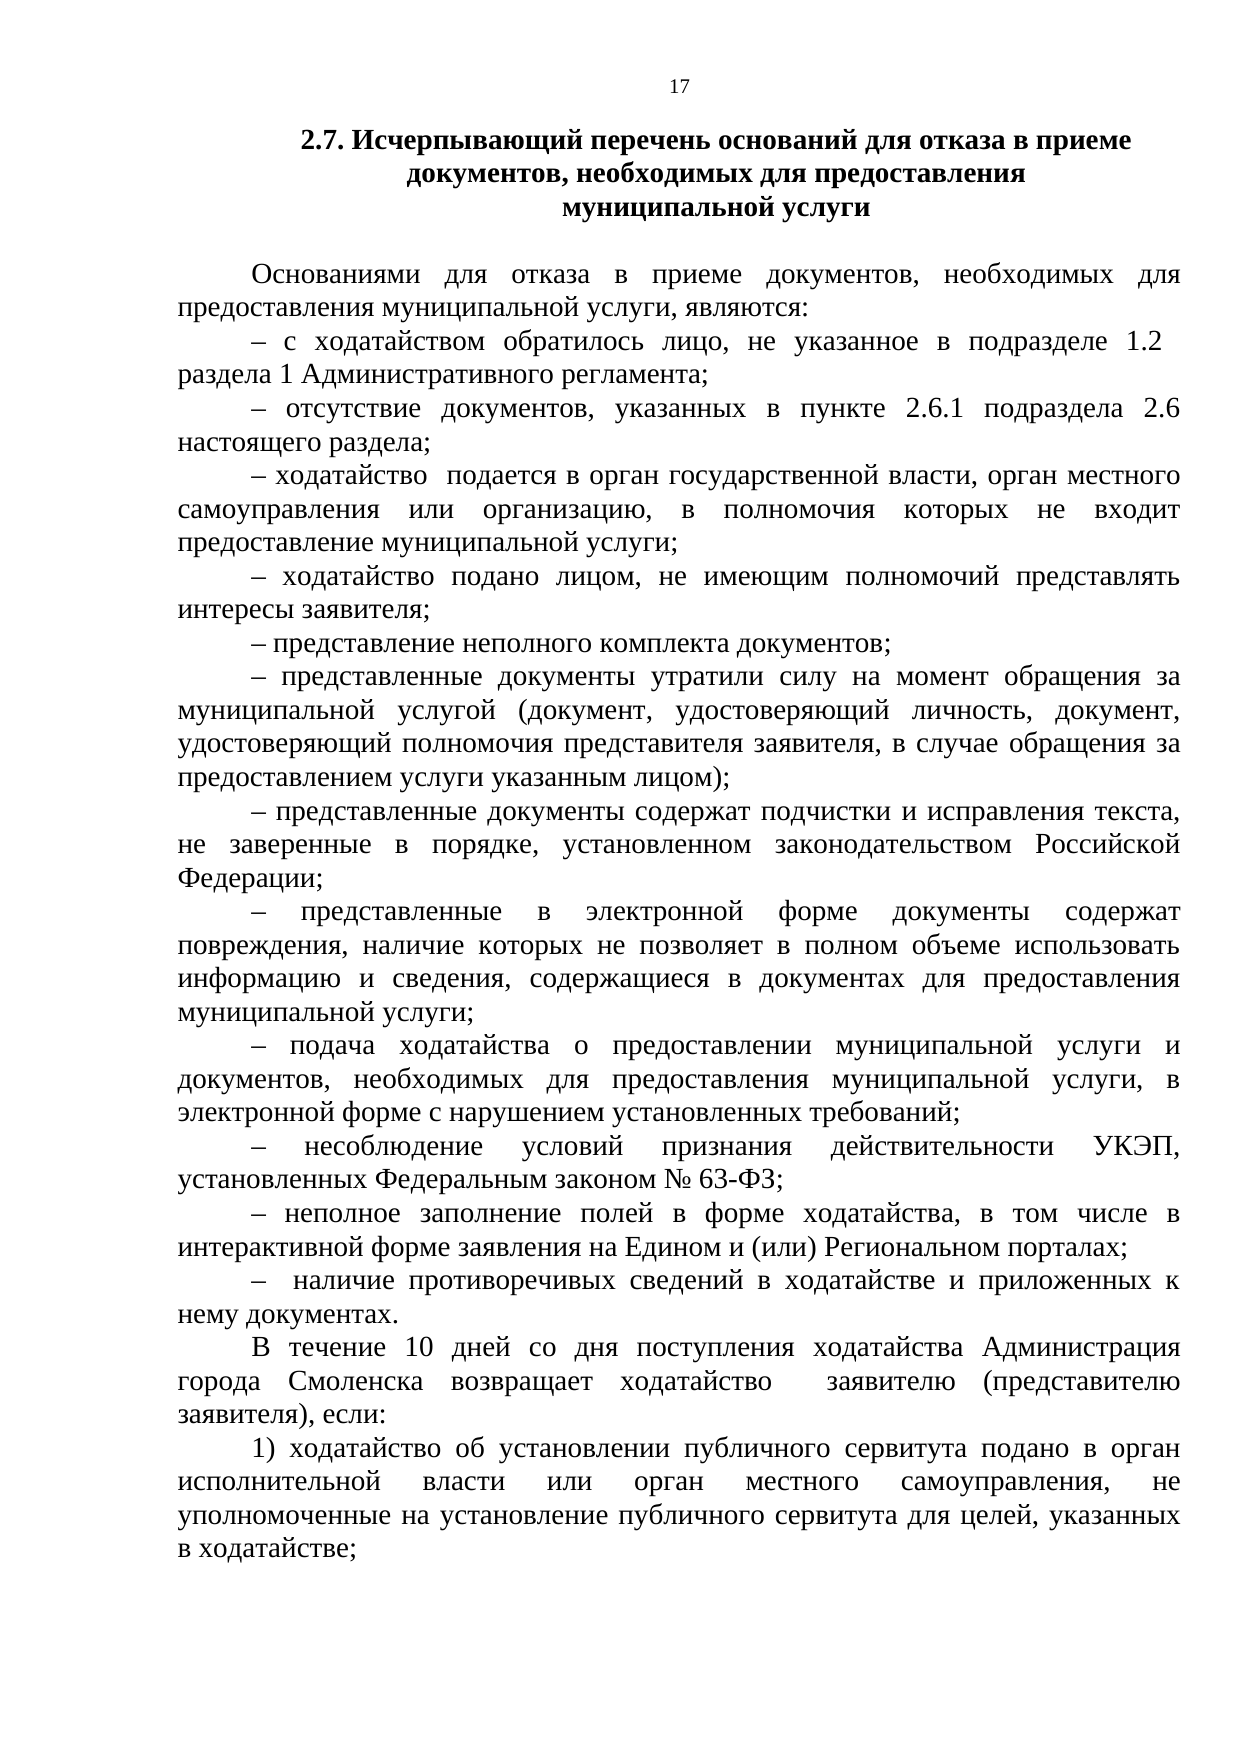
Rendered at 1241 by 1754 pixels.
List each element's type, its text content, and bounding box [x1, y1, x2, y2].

text – представленные документы содержат подчистки и исправления текста, не заверенные в порядке, установленном законодательством Российской Федерации; [177, 793, 1181, 893]
text – ходатайство подано лицом, не имеющим полномочий представлять интересы заявителя; [177, 558, 1181, 625]
text документов, необходимых для предоставления [177, 155, 1181, 189]
text – отсутствие документов, указанных в пункте 2.6.1 подраздела 2.6 настоящего раздела; [177, 390, 1181, 457]
text – подача ходатайства о предоставлении муниципальной услуги и документов, необходимых для предоставления муниципальной услуги, в электронной форме с нарушением установленных требований; [177, 1027, 1181, 1128]
text – представленные в электронной форме документы содержат повреждения, наличие которых не позволяет в полном объеме использовать информацию и сведения, содержащиеся в документах для предоставления муниципальной услуги; [177, 893, 1181, 1027]
text муниципальной услуги [177, 189, 1181, 222]
text 2.7. Исчерпывающий перечень оснований для отказа в приеме [177, 122, 1181, 155]
text – несоблюдение условий признания действительности УКЭП, установленных Федеральным законом № 63-ФЗ; [177, 1128, 1181, 1195]
text Основаниями для отказа в приеме документов, необходимых для предоставления муниципальной услуги, являются: [177, 256, 1181, 323]
text – с ходатайством обратилось лицо, не указанное в подразделе 1.2 раздела 1 Административного регламента; [177, 323, 1181, 390]
text – ходатайство подается в орган государственной власти, орган местного самоуправления или организацию, в полномочия которых не входит предоставление муниципальной услуги; [177, 457, 1181, 558]
text 1) ходатайство об установлении публичного сервитута подано в орган исполнительной власти или орган местного самоуправления, не уполномоченные на установление публичного сервитута для целей, указанных в ходатайстве; [177, 1430, 1181, 1564]
text – представленные документы утратили силу на момент обращения за муниципальной услугой (документ, удостоверяющий личность, документ, удостоверяющий полномочия представителя заявителя, в случае обращения за предоставлением услуги указанным лицом); [177, 658, 1181, 793]
text – представление неполного комплекта документов; [177, 625, 1181, 658]
text – наличие противоречивых сведений в ходатайстве и приложенных к нему документах. [177, 1262, 1181, 1329]
text – неполное заполнение полей в форме ходатайства, в том числе в интерактивной форме заявления на Едином и (или) Региональном порталах; [177, 1195, 1181, 1262]
text В течение 10 дней со дня поступления ходатайства Администрация города Смоленска возвращает ходатайство заявителю (представителю заявителя), если: [177, 1329, 1181, 1430]
